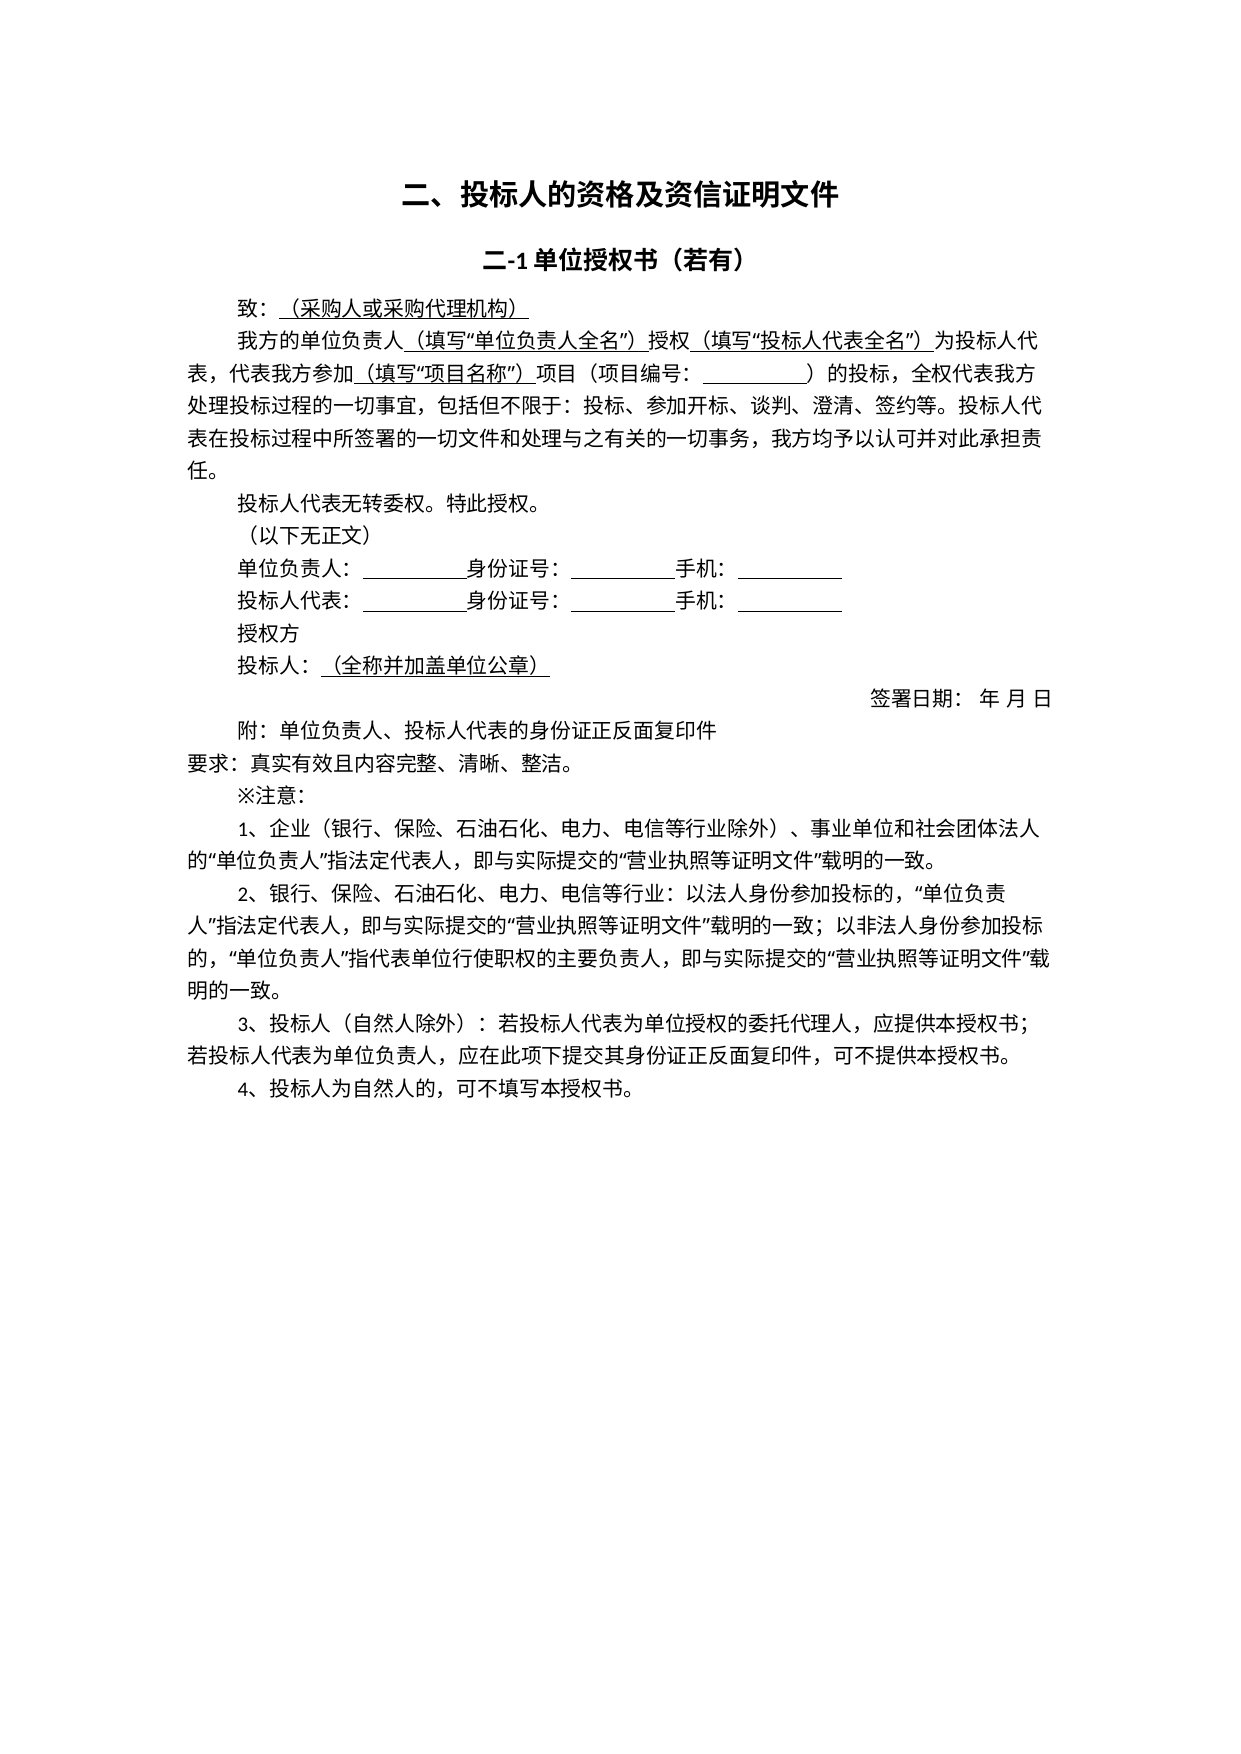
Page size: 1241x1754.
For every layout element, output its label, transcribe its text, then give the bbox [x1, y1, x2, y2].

text 我方的单位负责人（填写“单位负责人全名”）授权（填写“投标人代表全名”）为投标人代表，代表我方参加（填写“项目名称”）项目（项目编号： ）的投标，全权代表我方处理投标过程的一切事宜，包括但不限于：投标、参加开标、谈判、澄清、签约等。投标人代表在投标过程中所签署的一切文件和处理与之有关的一切事务，我方均予以认可并对此承担责任。 [187, 324, 1053, 487]
text 投标人：（全称并加盖单位公章） [187, 649, 1053, 682]
text 二-1单位授权书（若有） [187, 227, 1053, 292]
text 2、银行、保险、石油石化、电力、电信等行业：以法人身份参加投标的，“单位负责人”指法定代表人，即与实际提交的“营业执照等证明文件”载明的一致；以非法人身份参加投标的，“单位负责人”指代表单位行使职权的主要负责人，即与实际提交的“营业执照等证明文件”载明的一致。 [187, 877, 1053, 1007]
text （以下无正文） [187, 519, 1053, 552]
text 附：单位负责人、投标人代表的身份证正反面复印件 [187, 714, 1053, 747]
text 单位负责人： 身份证号： 手机： [187, 552, 1053, 584]
text 1、企业（银行、保险、石油石化、电力、电信等行业除外）、事业单位和社会团体法人的“单位负责人”指法定代表人，即与实际提交的“营业执照等证明文件”载明的一致。 [187, 812, 1053, 877]
text 二、投标人的资格及资信证明文件 [187, 162, 1053, 227]
text 4、投标人为自然人的，可不填写本授权书。 [187, 1072, 1053, 1104]
text 致：（采购人或采购代理机构） [187, 292, 1053, 324]
text 签署日期： 年 月 日 [187, 682, 1053, 714]
text ※注意： [187, 779, 1053, 812]
text 投标人代表： 身份证号： 手机： [187, 584, 1053, 617]
text 要求：真实有效且内容完整、清晰、整洁。 [187, 747, 1053, 779]
text 投标人代表无转委权。特此授权。 [187, 487, 1053, 519]
text 授权方 [187, 617, 1053, 649]
text 3、投标人（自然人除外）：若投标人代表为单位授权的委托代理人，应提供本授权书；若投标人代表为单位负责人，应在此项下提交其身份证正反面复印件，可不提供本授权书。 [187, 1007, 1053, 1072]
